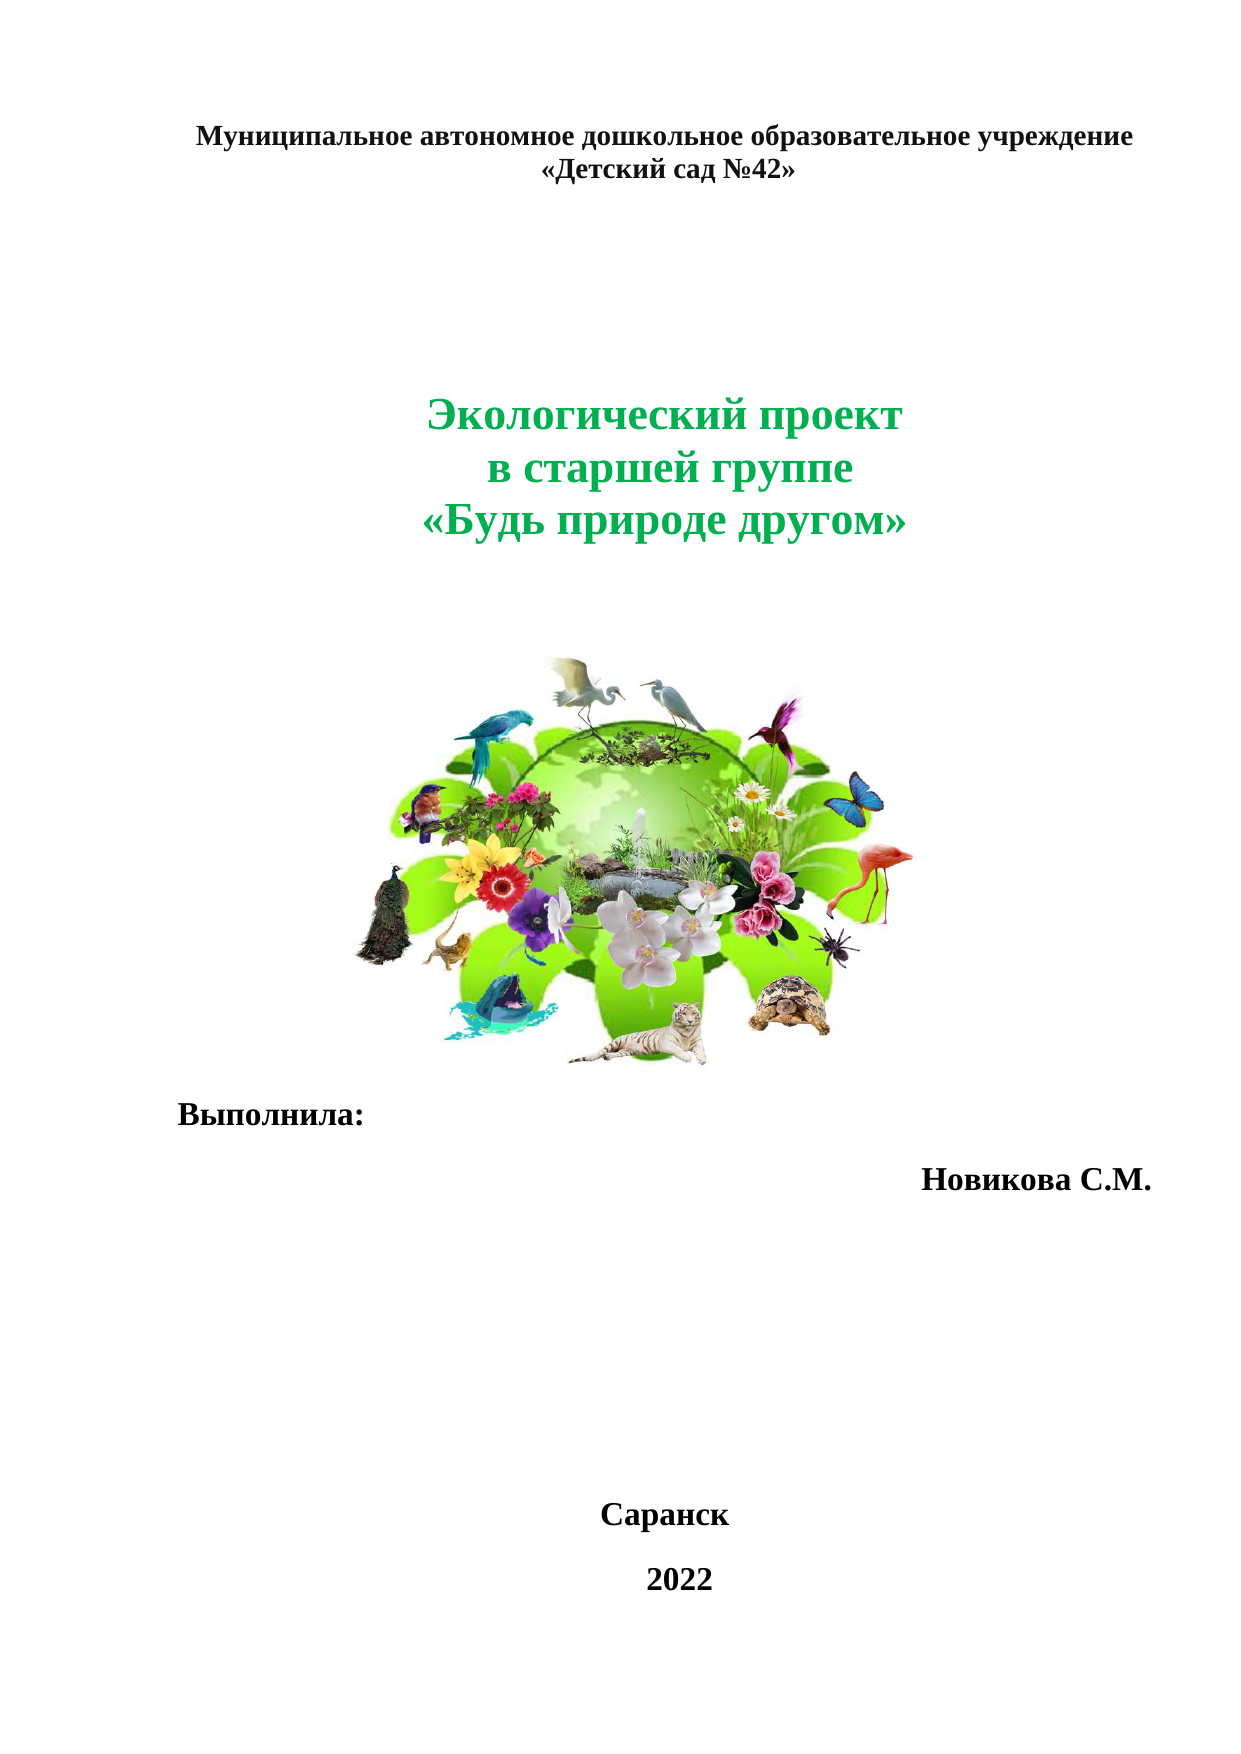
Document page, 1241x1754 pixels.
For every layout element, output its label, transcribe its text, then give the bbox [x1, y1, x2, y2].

text Новикова С.М. [177, 1159, 1152, 1197]
text 2022 [177, 1559, 1152, 1597]
text Муниципальное автономное дошкольное образовательное учреждение [177, 118, 1152, 152]
text Выполнила: [177, 1045, 1152, 1132]
text в старшей группе [177, 439, 1152, 492]
text «Детский сад №42» [177, 152, 1152, 185]
text «Будь природе другом» [177, 492, 1152, 544]
text Экологический проект [177, 386, 1152, 439]
text Саранск [177, 1494, 1152, 1532]
picture [311, 630, 984, 1094]
